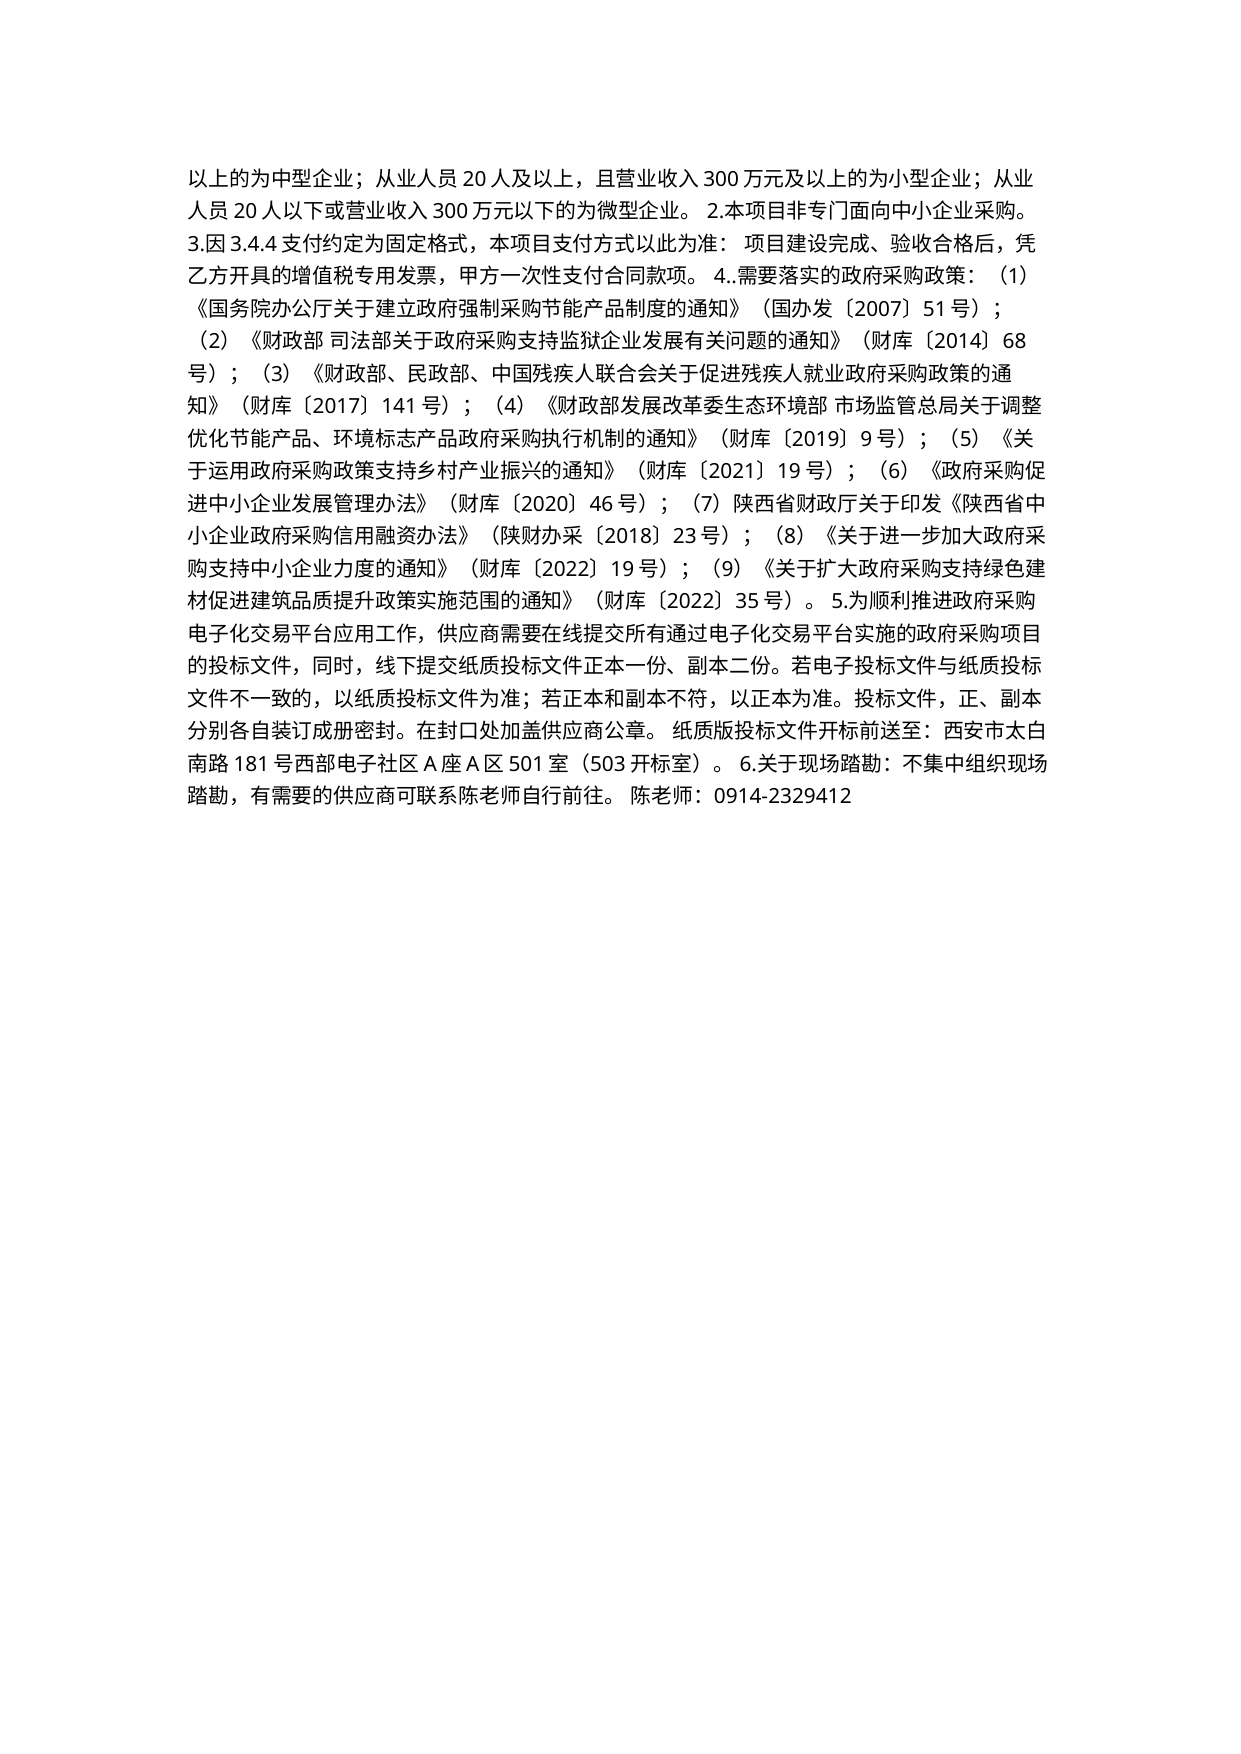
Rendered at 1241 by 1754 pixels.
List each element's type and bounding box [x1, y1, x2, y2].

text [187, 162, 1053, 812]
